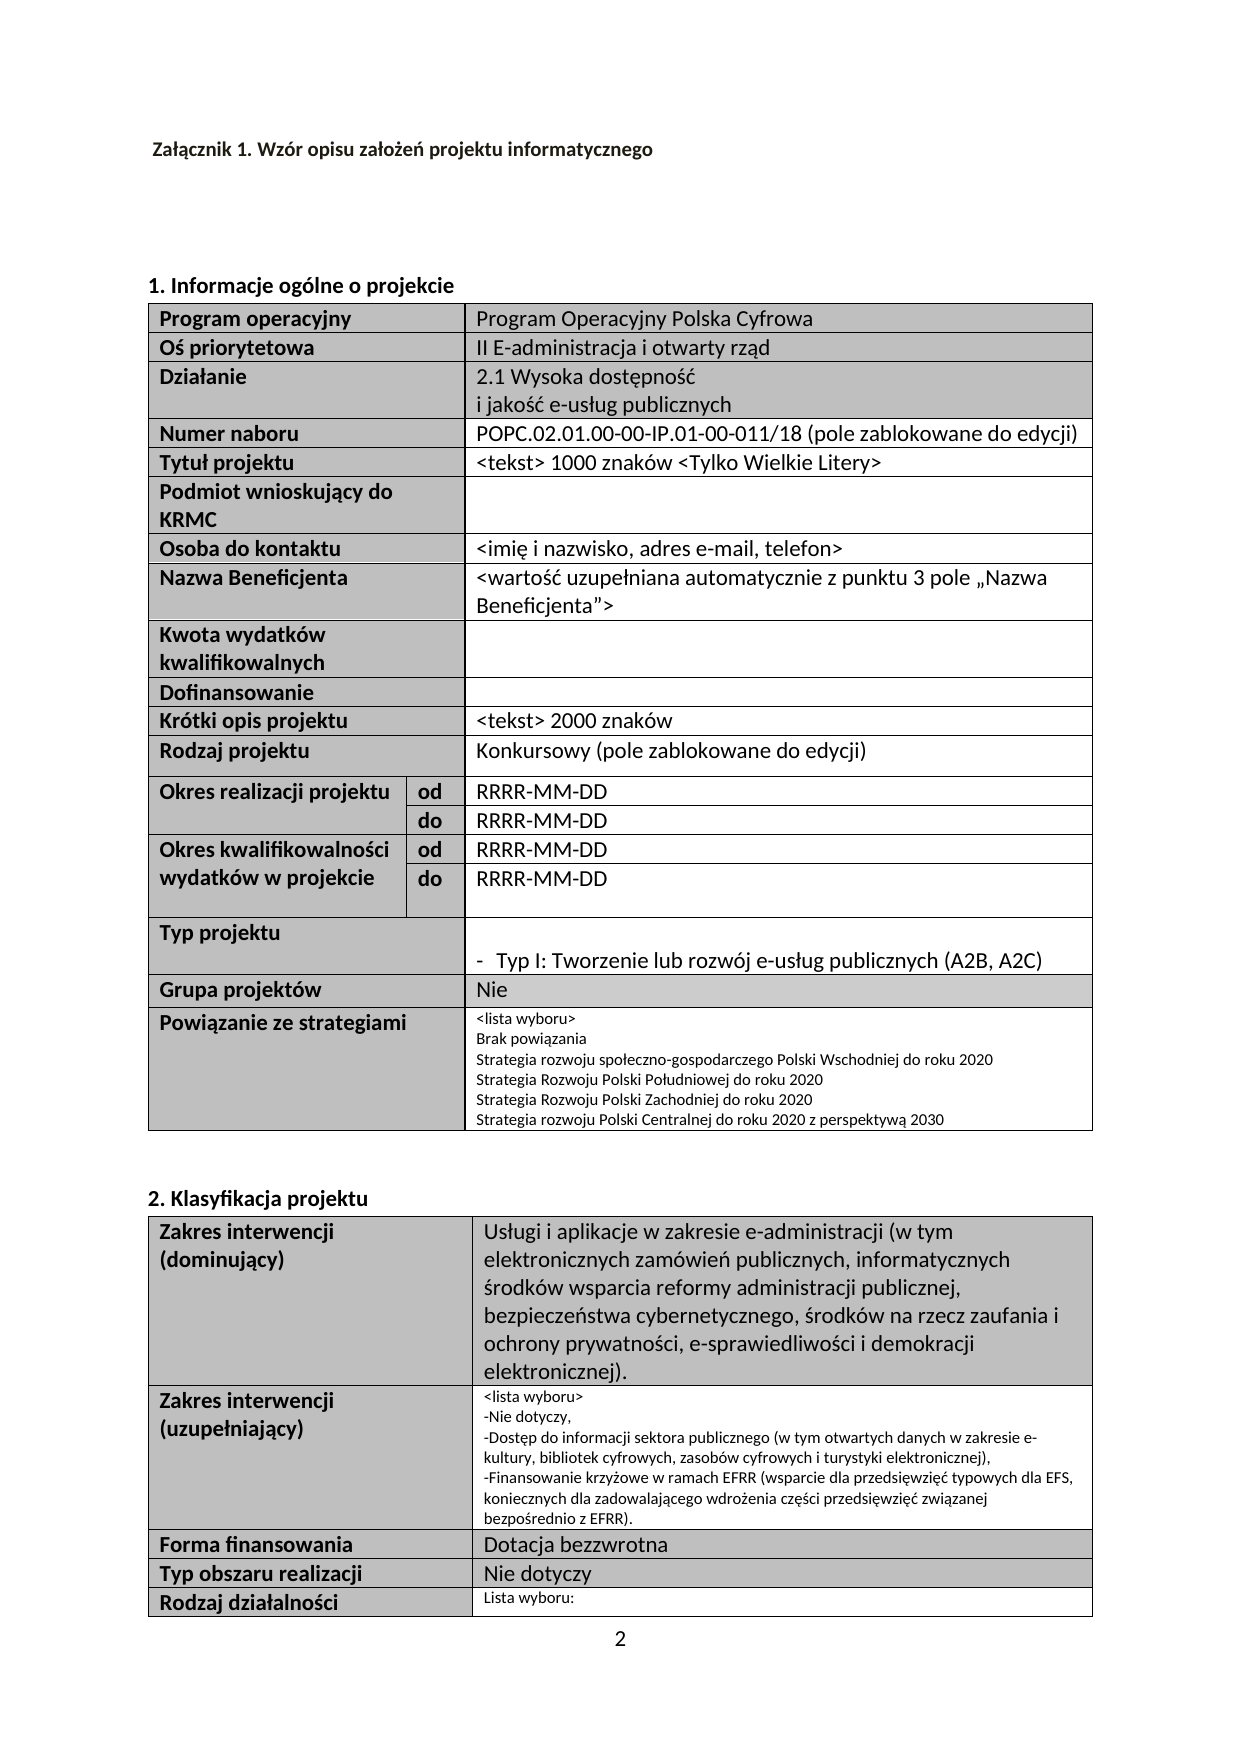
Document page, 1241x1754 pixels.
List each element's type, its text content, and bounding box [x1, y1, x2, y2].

table_cell <tekst> 1000 znaków <Tylko Wielkie Litery> [466, 448, 1092, 476]
table_cell [466, 678, 1092, 706]
table_cell <lista wyboru> -Nie dotyczy, -Dostęp do informacji sektora publicznego (w tym otwartych danych w zakresie e-kultury, bibliotek cyfrowych, zasobów cyfrowych i turystyki elektronicznej), -Finansowanie krzyżowe w ramach EFRR (wsparcie dla przedsięwzięć typowych dla EFS, koniecznych dla zadowalającego wdrożenia części przedsięwzięć związanej bezpośrednio z EFRR). [473, 1386, 1092, 1529]
table_cell Krótki opis projektu [149, 707, 464, 735]
text 1. Informacje ogólne o projekcie [148, 238, 1093, 299]
table_cell Osoba do kontaktu [149, 534, 464, 562]
text 2. Klasyfikacja projektu [148, 1184, 1093, 1212]
table_cell 2.1 Wysoka dostępność i jakość e-usług publicznych [466, 362, 1092, 418]
table_cell Zakres interwencji (uzupełniający) [149, 1386, 472, 1529]
table_cell [466, 477, 1092, 533]
table_cell II E-administracja i otwarty rząd [466, 333, 1092, 361]
table_cell Numer naboru [149, 419, 464, 447]
table_cell do [407, 864, 464, 917]
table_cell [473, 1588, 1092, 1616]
table_cell Forma finansowania [149, 1530, 472, 1558]
table_cell Oś priorytetowa [149, 333, 464, 361]
table_cell Dotacja bezzwrotna [473, 1530, 1092, 1558]
table_cell <imię i nazwisko, adres e-mail, telefon> [466, 534, 1092, 562]
table_cell Kwota wydatków kwalifikowalnych [149, 621, 464, 677]
table_cell Rodzaj projektu [149, 736, 464, 776]
table_cell RRRR-MM-DD [466, 777, 1092, 805]
table_cell Okres realizacji projektu [149, 777, 406, 834]
table_cell Powiązanie ze strategiami [149, 1008, 464, 1130]
table_cell RRRR-MM-DD [466, 864, 1092, 917]
table_header Usługi i aplikacje w zakresie e-administracji (w tym elektronicznych zamówień publicznych, informatycznych środków wsparcia reformy administracji publicznej, bezpieczeństwa cybernetycznego, środków na rzecz zaufania i ochrony prywatności, e-sprawiedliwości i demokracji elektronicznej). [473, 1217, 1092, 1385]
table_cell <tekst> 2000 znaków [466, 707, 1092, 735]
table_cell od [407, 835, 464, 863]
table_cell Nie dotyczy [473, 1559, 1092, 1587]
table_cell do [407, 806, 464, 834]
table_cell RRRR-MM-DD [466, 835, 1092, 863]
table_cell Typ projektu [149, 918, 464, 974]
table_cell POPC.02.01.00-00-IP.01-00-011/18 (pole zablokowane do edycji) [466, 419, 1092, 447]
table_cell Podmiot wnioskujący do KRMC [149, 477, 464, 533]
table_cell Nie [466, 975, 1092, 1007]
table_cell RRRR-MM-DD [466, 806, 1092, 834]
table_cell Tytuł projektu [149, 448, 464, 476]
table_cell Dofinansowanie [149, 678, 464, 706]
table_cell od [407, 777, 464, 805]
table_cell <lista wyboru> Brak powiązania Strategia rozwoju społeczno-gospodarczego Polski Wschodniej do roku 2020 Strategia Rozwoju Polski Południowej do roku 2020 Strategia Rozwoju Polski Zachodniej do roku 2020 Strategia rozwoju Polski Centralnej do roku 2020 z perspektywą 2030 [466, 1008, 1092, 1130]
table_cell Typ I: Tworzenie lub rozwój e-usług publicznych (A2B, A2C) [466, 918, 1092, 974]
table_cell Działanie [149, 362, 464, 418]
table_header Program operacyjny [149, 304, 464, 332]
table_cell [466, 621, 1092, 677]
table_cell Nazwa Beneficjenta [149, 564, 464, 619]
table_header Program Operacyjny Polska Cyfrowa [466, 304, 1092, 332]
table_cell Typ obszaru realizacji [149, 1559, 472, 1587]
table_header Zakres interwencji (dominujący) [149, 1217, 472, 1385]
table_cell Okres kwalifikowalności wydatków w projekcie [149, 835, 406, 917]
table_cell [149, 1588, 472, 1616]
table_cell Konkursowy (pole zablokowane do edycji) [466, 736, 1092, 776]
table_cell <wartość uzupełniana automatycznie z punktu 3 pole „Nazwa Beneficjenta”> [466, 564, 1092, 619]
table_cell Grupa projektów [149, 975, 464, 1007]
